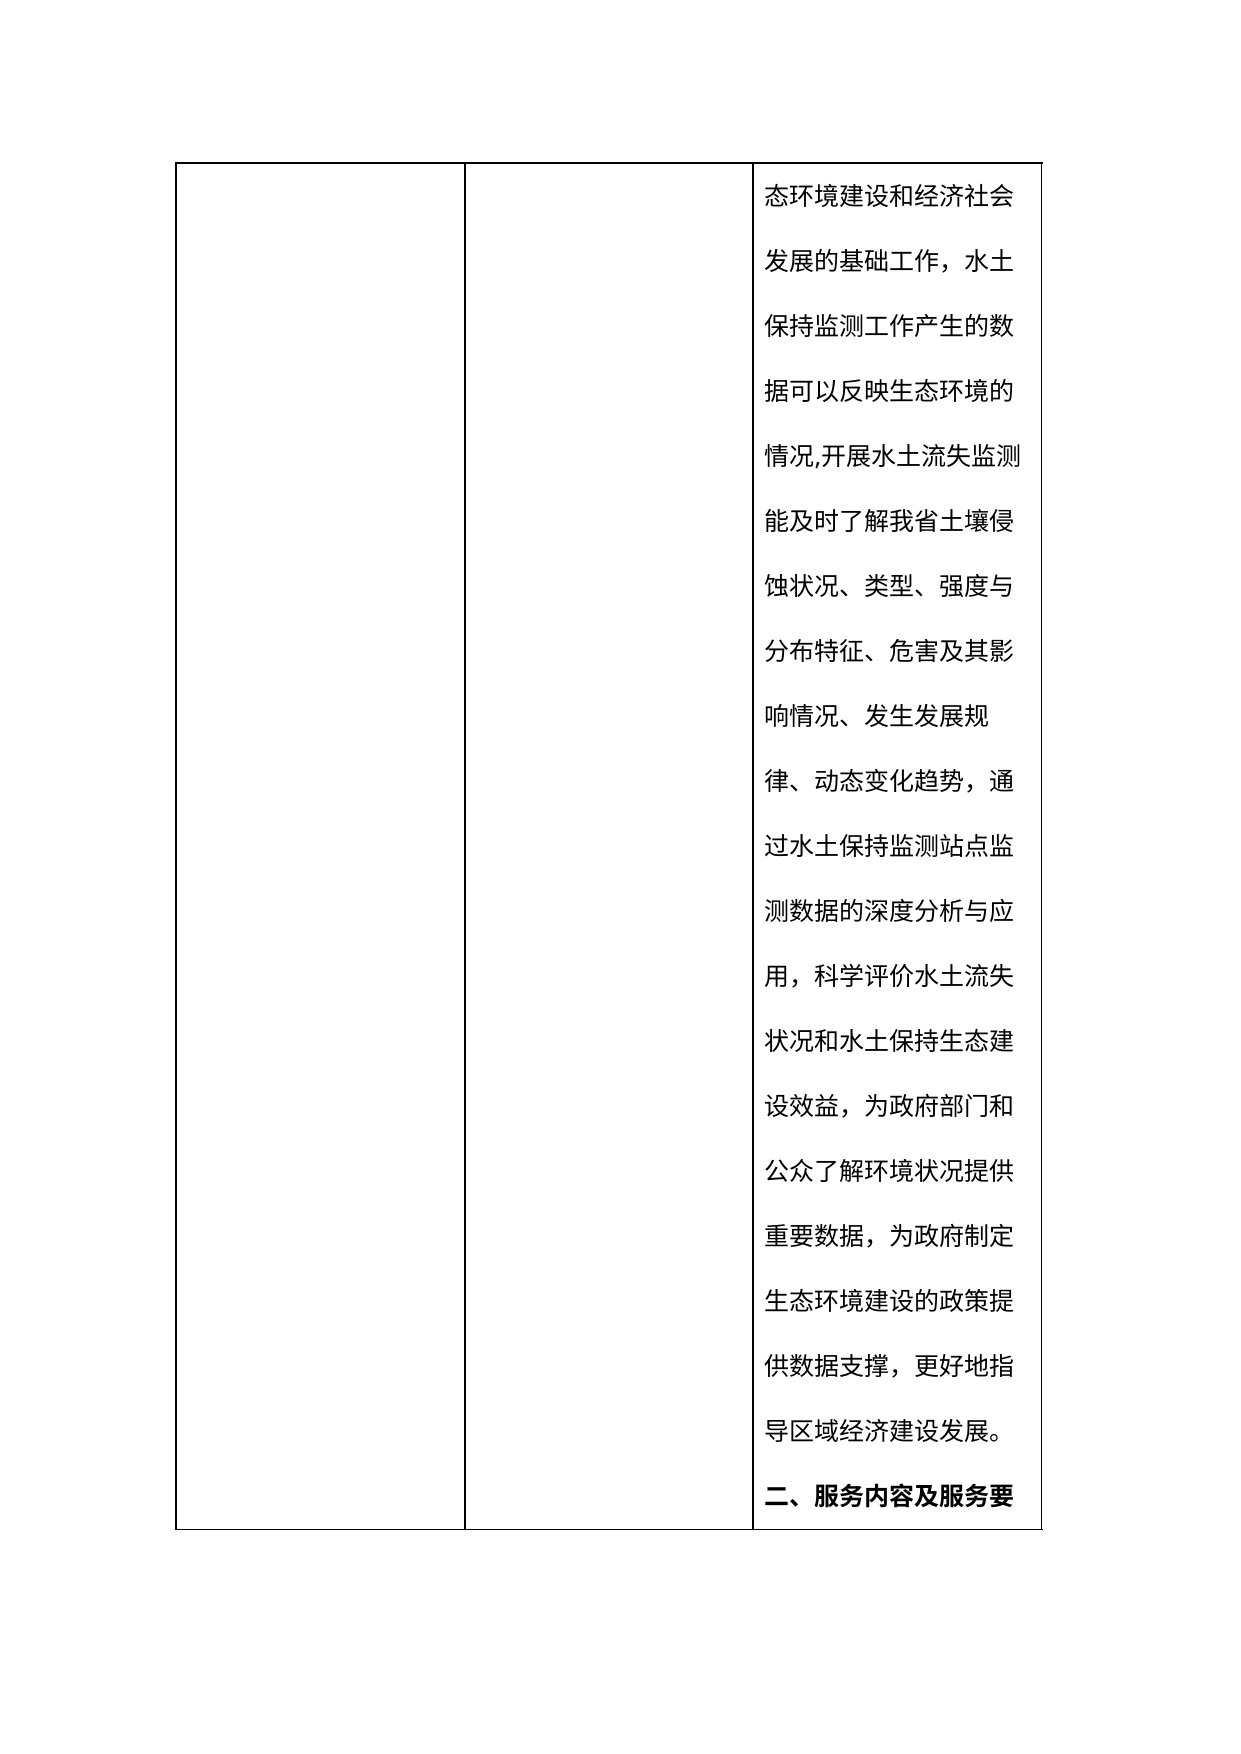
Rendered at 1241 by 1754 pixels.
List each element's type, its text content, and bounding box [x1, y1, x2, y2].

table_cell 1 [177, 164, 464, 1528]
table_cell [466, 164, 752, 1528]
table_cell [754, 164, 1041, 1528]
